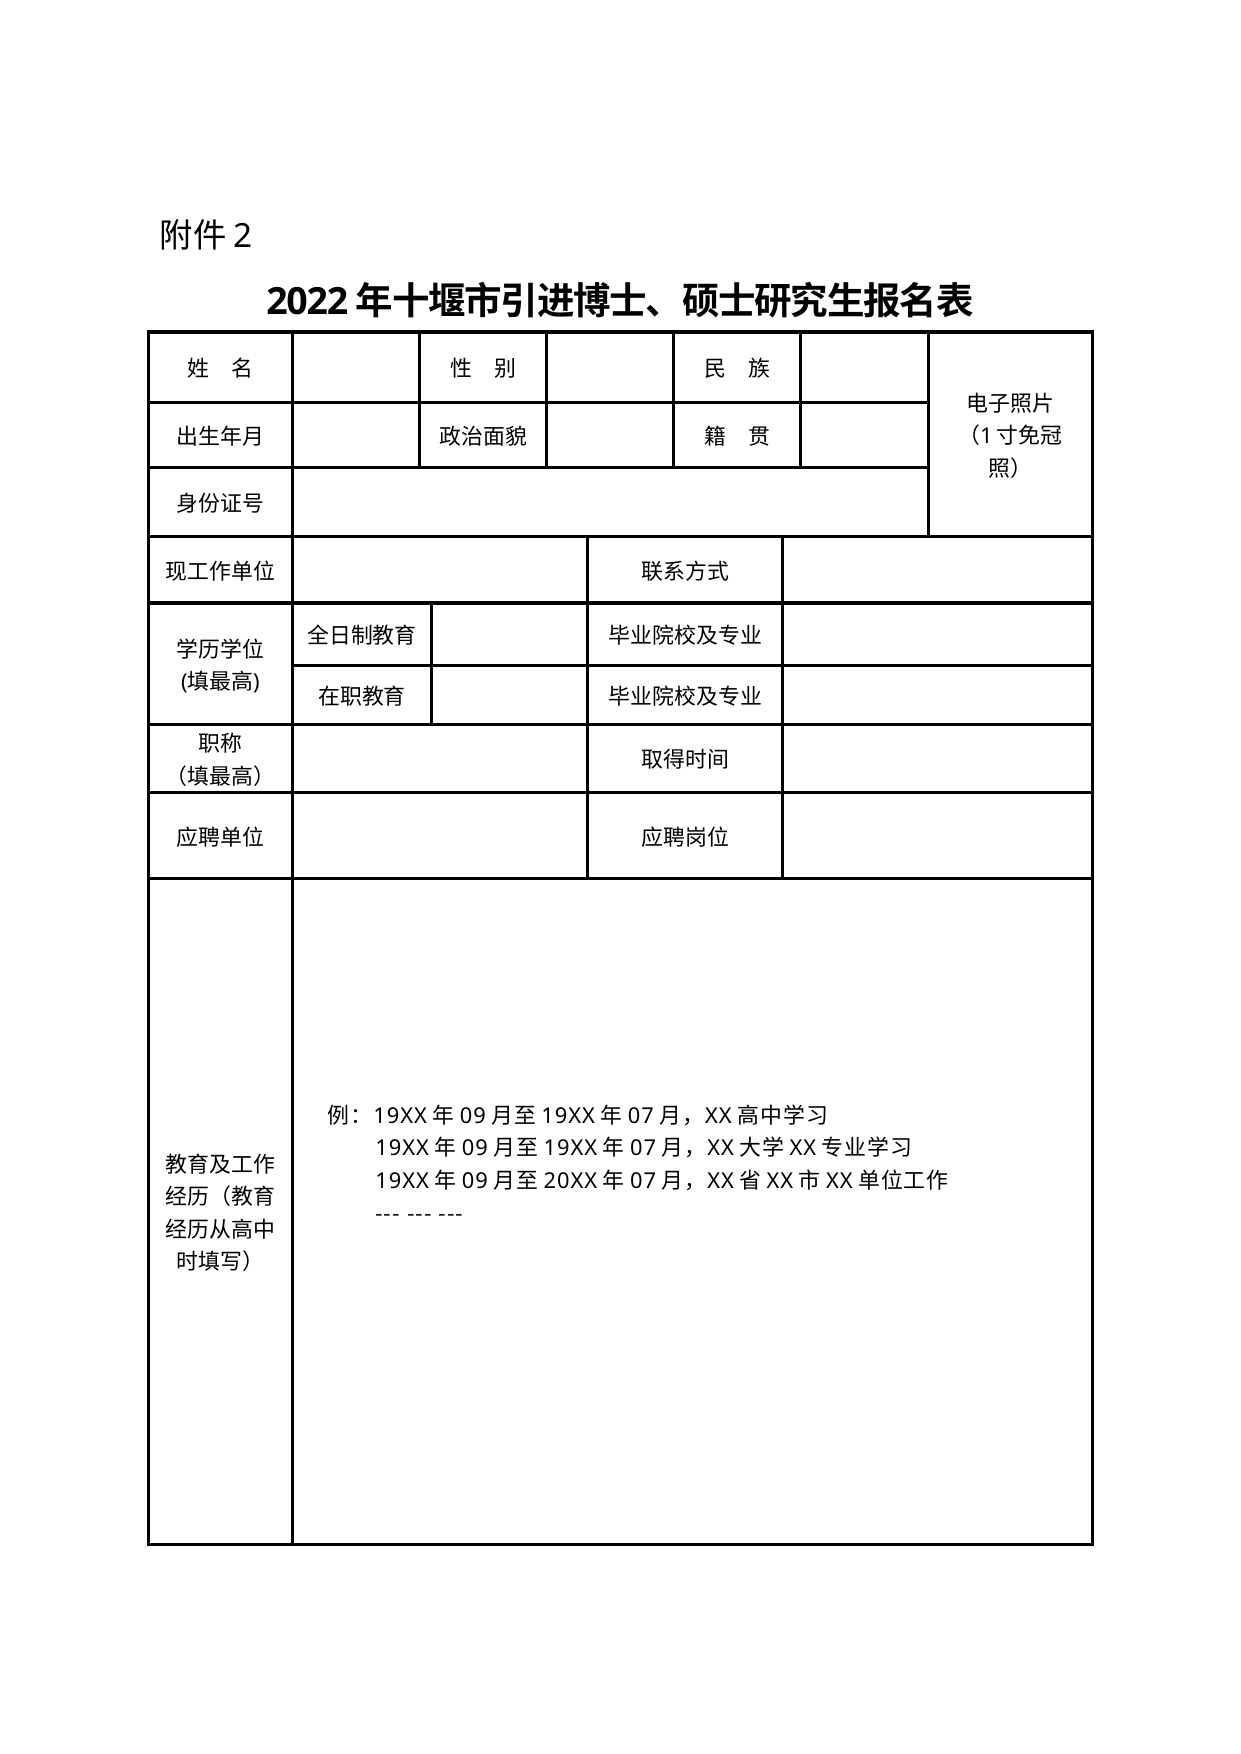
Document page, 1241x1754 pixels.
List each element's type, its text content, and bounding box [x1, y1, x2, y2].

table_cell 教育及工作经历（教育 经历从高中时填写） [150, 880, 291, 1543]
table_cell [294, 469, 927, 535]
table_cell [784, 667, 1091, 723]
table_header 民 族 [675, 334, 799, 401]
table_header [802, 334, 927, 401]
table_cell [784, 726, 1091, 791]
table_cell 取得时间 [589, 726, 781, 791]
table_cell 应聘岗位 [589, 794, 781, 877]
text 附件2 [159, 200, 1081, 265]
table_header 姓 名 [150, 334, 291, 401]
table_cell 全日制教育 [294, 605, 430, 664]
table_cell [294, 538, 586, 601]
table_cell 籍 贯 [675, 404, 799, 466]
table_cell [548, 404, 672, 466]
table_cell 在职教育 [294, 667, 430, 723]
table_cell [294, 404, 418, 466]
table_cell 学历学位 (填最高) [150, 605, 291, 723]
table_cell [784, 794, 1091, 877]
table_cell 现工作单位 [150, 538, 291, 601]
table_cell 毕业院校及专业 [589, 667, 781, 723]
table_cell [784, 538, 1091, 601]
text 2022年十堰市引进博士、硕士研究生报名表 [159, 265, 1081, 330]
table_cell 出生年月 [150, 404, 291, 466]
table_cell [433, 605, 586, 664]
table_cell 毕业院校及专业 [589, 605, 781, 664]
table_cell 应聘单位 [150, 794, 291, 877]
table_cell 职称 （填最高） [150, 726, 291, 791]
table_header 性 别 [421, 334, 545, 401]
table_cell [294, 794, 586, 877]
table_cell 政治面貌 [421, 404, 545, 466]
table_cell 例：19XX年09月至19XX年07月，XX高中学习 19XX年09月至19XX年07月，XX大学XX专业学习 19XX年09月至20XX年07月，XX省XX市XX单位工作 --- --- --- [294, 880, 1091, 1543]
table_cell [433, 667, 586, 723]
table_header [548, 334, 672, 401]
table_header [294, 334, 418, 401]
table_cell 联系方式 [589, 538, 781, 601]
table_cell 身份证号 [150, 469, 291, 535]
table_header 电子照片 （1寸免冠照） [930, 334, 1091, 535]
table_cell [294, 726, 586, 791]
table_cell [784, 605, 1091, 664]
table_cell [802, 404, 927, 466]
